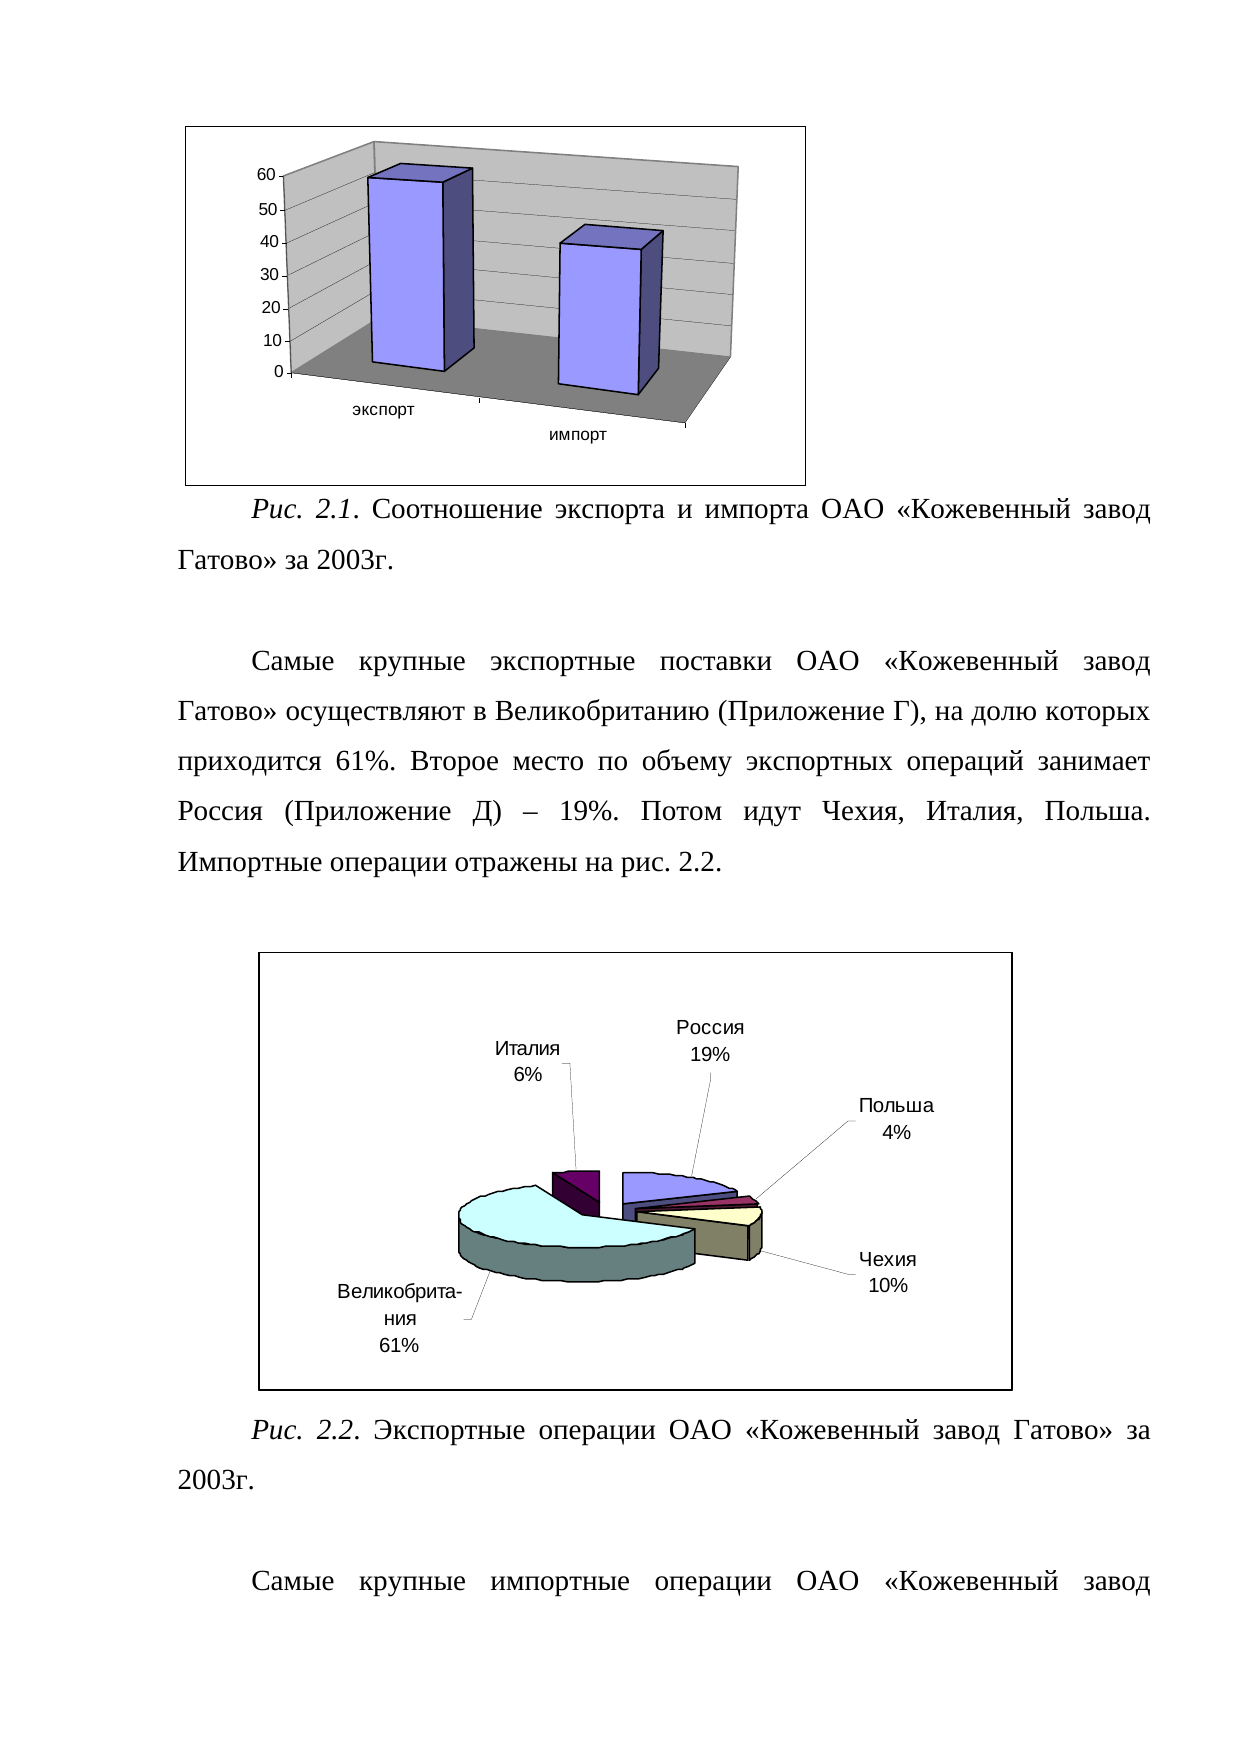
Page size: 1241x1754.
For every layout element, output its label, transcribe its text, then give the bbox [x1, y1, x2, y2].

text Рис. 2.1. Соотношение экспорта и импорта ОАО «Кожевенный завод Гатово» за 2003г. [177, 492, 1152, 576]
text Рис. 2.2. Экспортные операции ОАО «Кожевенный завод Гатово» за 2003г. [177, 1412, 1152, 1496]
text Самые крупные экспортные поставки ОАО «Кожевенный завод Гатово» осуществляют в Великобританию (Приложение Г), на долю которых приходится 61%. Второе место по объему экспортных операций занимает Россия (Приложение Д) – 19%. Потом идут Чехия, Италия, Польша. Импортные операции отражены на рис. 2.2. [177, 643, 1152, 877]
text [177, 1563, 1152, 1597]
